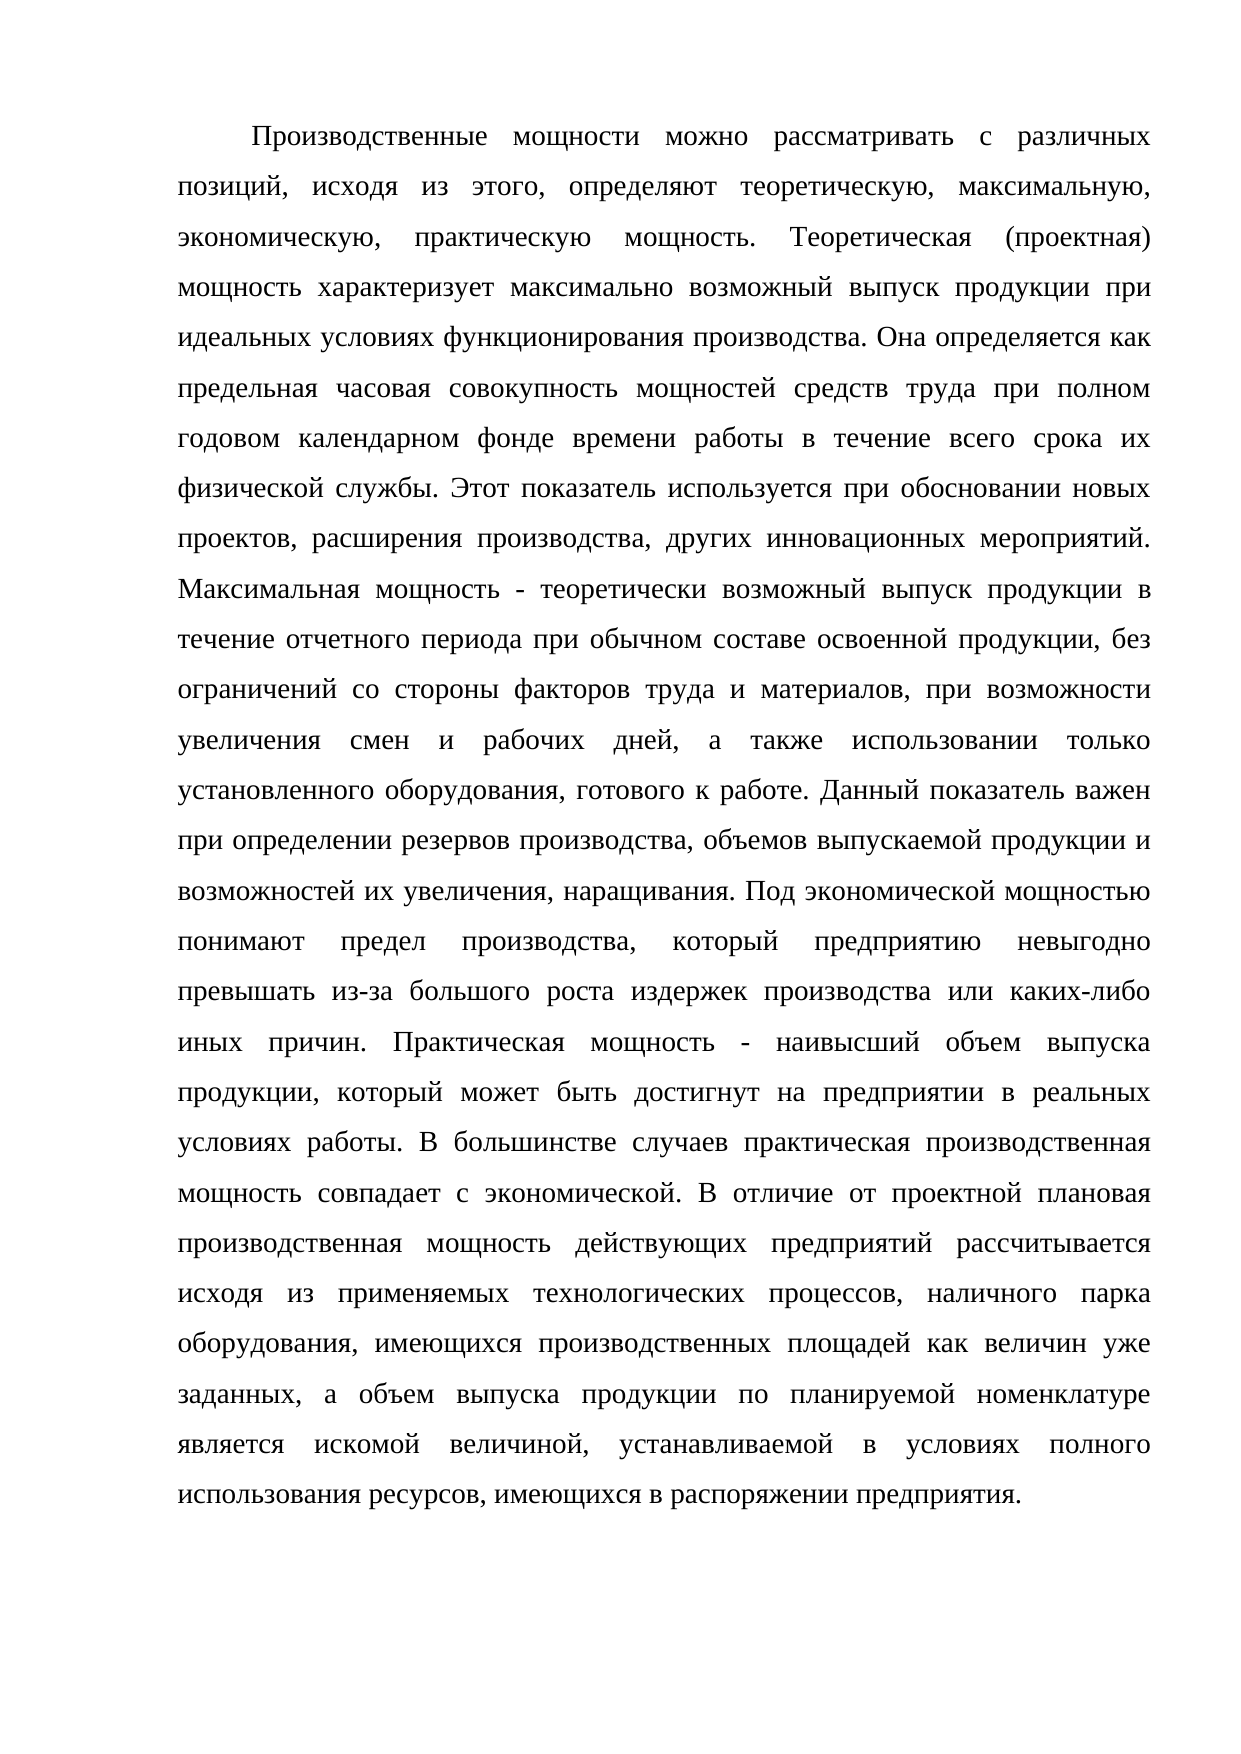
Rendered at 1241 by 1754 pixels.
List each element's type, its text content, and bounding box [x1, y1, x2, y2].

text Производственные мощности можно рассматривать с различных позиций, исходя из этого, определяют теоретическую, максимальную, экономическую, практическую мощность. Теоретическая (проектная) мощность характеризует максимально возможный выпуск продукции при идеальных условиях функционирования производства. Она определяется как предельная часовая совокупность мощностей средств труда при полном годовом календарном фонде времени работы в течение всего срока их физической службы. Этот показатель используется при обосновании новых проектов, расширения производства, других инновационных мероприятий. Максимальная мощность - теоретически возможный выпуск продукции в течение отчетного периода при обычном составе освоенной продукции, без ограничений со стороны факторов труда и материалов, при возможности увеличения смен и рабочих дней, а также использовании только установленного оборудования, готового к работе. Данный показатель важен при определении резервов производства, объемов выпускаемой продукции и возможностей их увеличения, наращивания. Под экономической мощностью понимают предел производства, который предприятию невыгодно превышать из-за большого роста издержек производства или каких-либо иных причин. Практическая мощность - наивысший объем выпуска продукции, который может быть достигнут на предприятии в реальных условиях работы. В большинстве случаев практическая производственная мощность совпадает с экономической. В отличие от проектной плановая производственная мощность действующих предприятий рассчитывается исходя из применяемых технологических процессов, наличного парка оборудования, имеющихся производственных площадей как величин уже заданных, а объем выпуска продукции по планируемой номенклатуре является искомой величиной, устанавливаемой в условиях полного использования ресурсов, имеющихся в распоряжении предприятия. [177, 118, 1152, 1510]
